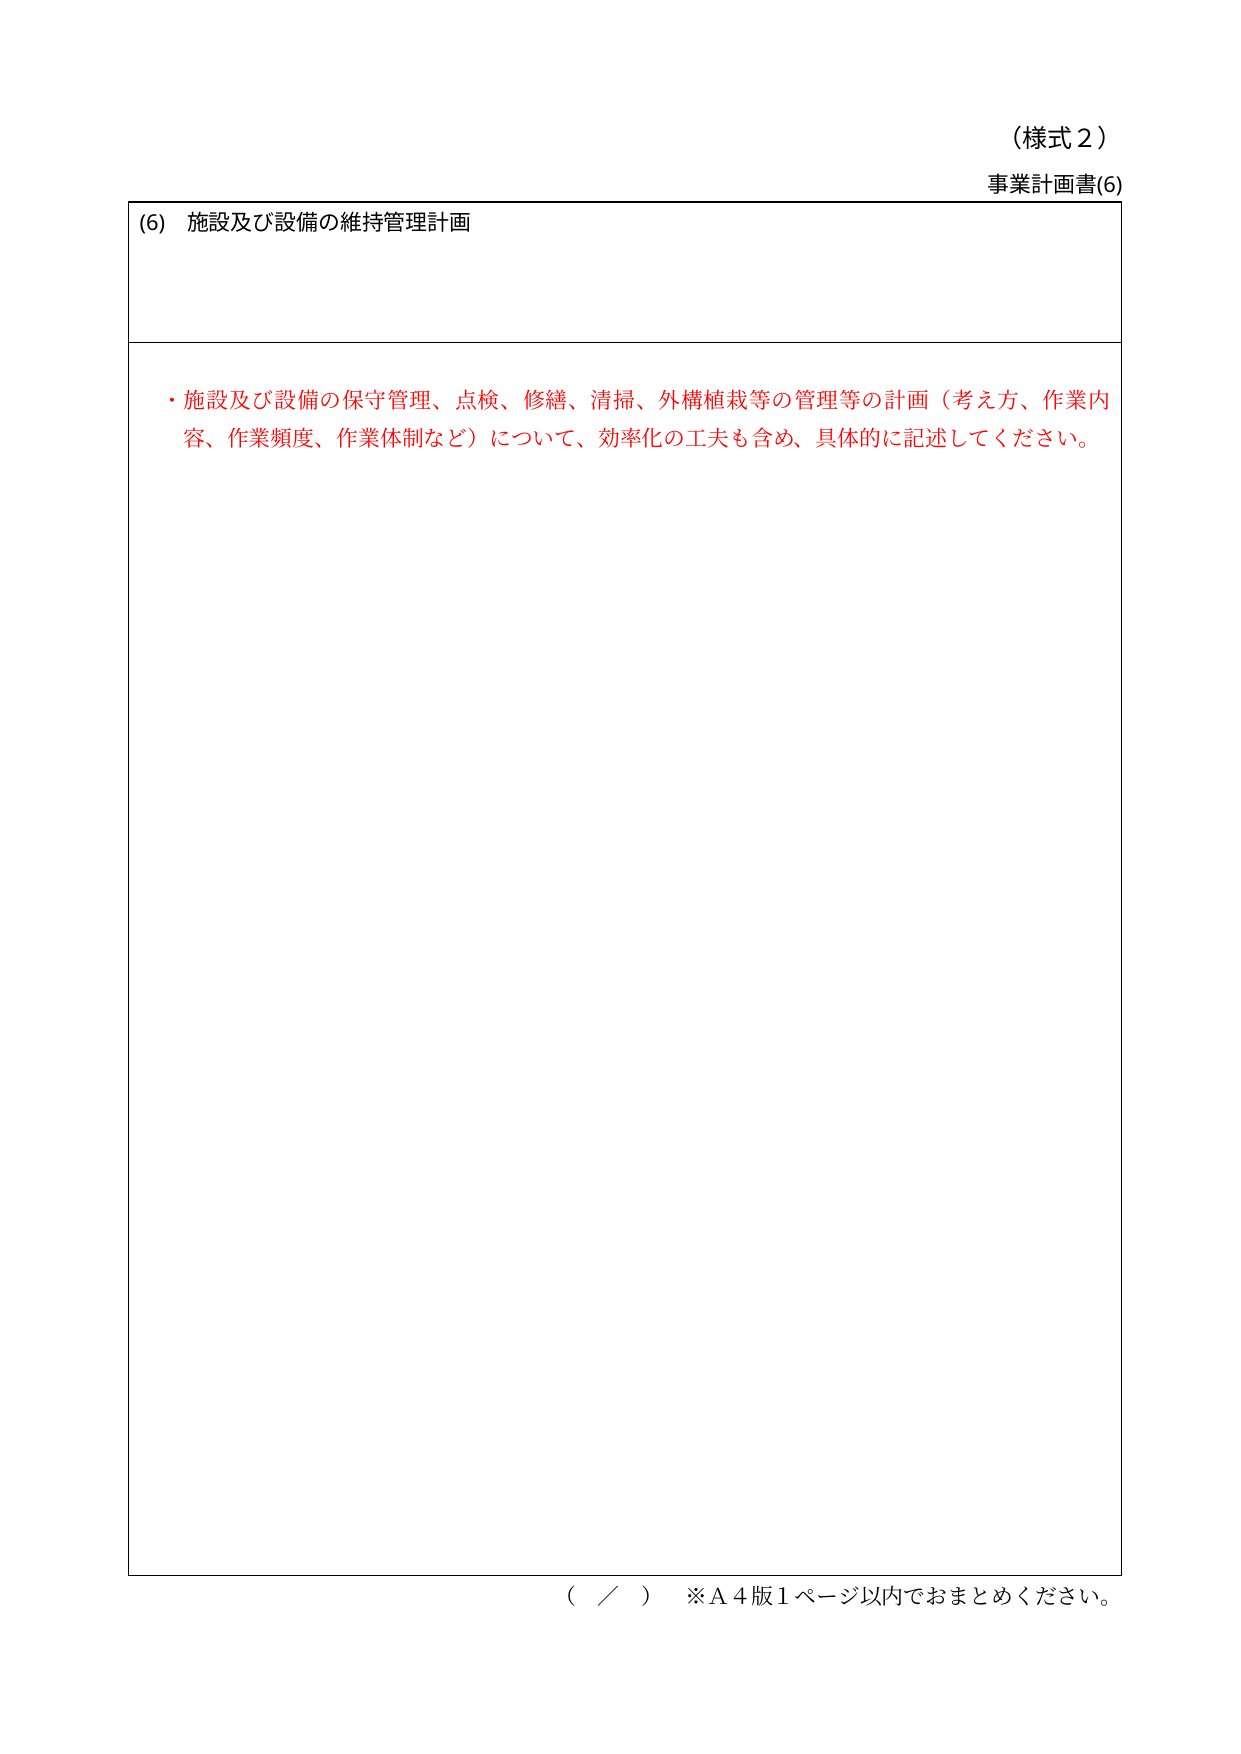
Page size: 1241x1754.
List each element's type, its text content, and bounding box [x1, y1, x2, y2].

text （ ／ ） ※Ａ４版１ページ以内でおまとめください。 [118, 1576, 1122, 1613]
table_cell ・施設及び設備の保守管理、点検、修繕、清掃、外構植栽等の管理等の計画（考え方、作業内容、作業頻度、作業体制など）について、効率化の工夫も含め、具体的に記述してください。 [129, 343, 1121, 1575]
table_header (6) 施設及び設備の維持管理計画 [129, 203, 1121, 342]
text 事業計画書(6) [118, 164, 1122, 201]
